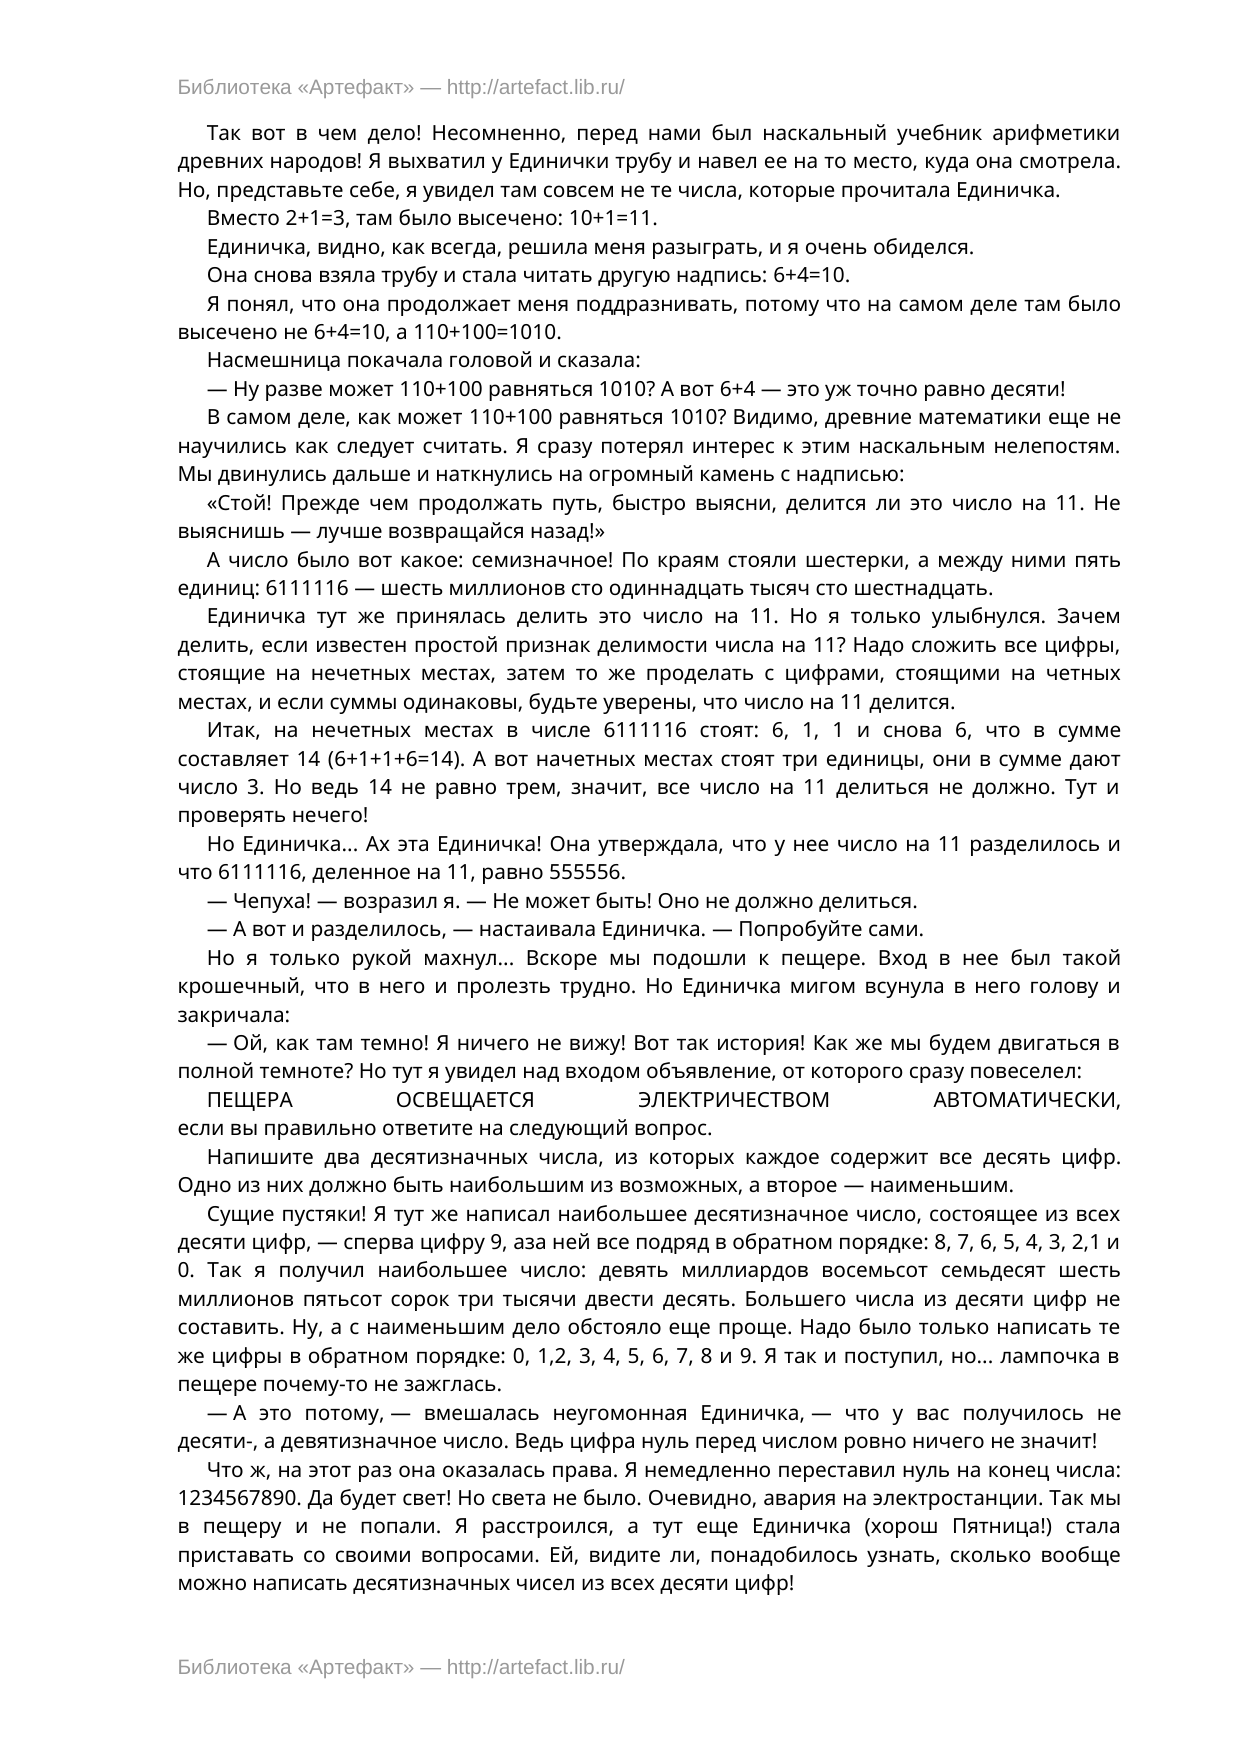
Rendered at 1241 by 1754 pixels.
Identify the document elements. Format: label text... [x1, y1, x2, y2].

text Единичка тут же принялась делить это число на 11. Но я только улыбнулся. Зачем делить, если известен простой признак делимости числа на 11? Надо сложить все цифры, стоящие на нечетных местах, затем то же проделать с цифрами, стоящими на четных местах, и если суммы одинаковы, будьте уверены, что число на 11 делится. [177, 602, 1122, 715]
text Сущие пустяки! Я тут же написал наибольшее десятизначное число, состоящее из всех десяти цифр, — сперва цифру 9, аза ней все подряд в обратном порядке: 8, 7, 6, 5, 4, 3, 2,1 и 0. Так я получил наибольшее число: девять миллиардов восемьсот семьдесят шесть миллионов пятьсот сорок три тысячи двести десять. Большего числа из десяти цифр не составить. Ну, а с наименьшим дело обстояло еще проще. Надо было только написать те же цифры в обратном порядке: 0, 1,2, 3, 4, 5, 6, 7, 8 и 9. Я так и поступил, но... лампочка в пещере почему-то не зажглась. [177, 1199, 1122, 1398]
text А число было вот какое: семизначное! По краям стояли шестерки, а между ними пять единиц: 6111116 — шесть миллионов сто одиннадцать тысяч сто шестнадцать. [177, 545, 1122, 602]
text Вместо 2+1=3, там было высечено: 10+1=11. [177, 203, 1122, 232]
text Насмешница покачала головой и сказала: [177, 346, 1122, 374]
text — А вот и разделилось, — настаивала Единичка. — Попробуйте сами. [177, 914, 1122, 943]
text Напишите два десятизначных числа, из которых каждое содержит все десять цифр. Одно из них должно быть наибольшим из возможных, а второе — наименьшим. [177, 1142, 1122, 1199]
text — Ой, как там темно! Я ничего не вижу! Вот так история! Как же мы будем двигаться в полной темноте? Но тут я увидел над входом объявление, от которого сразу повеселел: [177, 1028, 1122, 1085]
text Но Единичка... Ах эта Единичка! Она утверждала, что у нее число на 11 разделилось и что 6111116, деленное на 11, равно 555556. [177, 829, 1122, 886]
text Я понял, что она продолжает меня поддразнивать, потому что на самом деле там было высечено не 6+4=10, а 110+100=1010. [177, 289, 1122, 346]
text Так вот в чем дело! Несомненно, перед нами был наскальный учебник арифметики древних народов! Я выхватил у Единички трубу и навел ее на то место, куда она смотрела. Но, представьте себе, я увидел там совсем не те числа, которые прочитала Единичка. [177, 118, 1122, 203]
text ПЕЩЕРА ОСВЕЩАЕТСЯ ЭЛЕКТРИЧЕСТВОМ АВТОМАТИЧЕСКИ, если вы правильно ответите на следующий вопрос. [177, 1085, 1122, 1142]
text — А это потому, — вмешалась неугомонная Единичка, — что у вас получилось не десяти-, а девятизначное число. Ведь цифра нуль перед числом ровно ничего не значит! [177, 1398, 1122, 1455]
text Что ж, на этот раз она оказалась права. Я немедленно переставил нуль на конец числа: 1234567890. Да будет свет! Но света не было. Очевидно, авария на электростанции. Так мы в пещеру и не попали. Я расстроился, а тут еще Единичка (хорош Пятница!) стала приставать со своими вопросами. Ей, видите ли, понадобилось узнать, сколько вообще можно написать десятизначных чисел из всех десяти цифр! [177, 1455, 1122, 1597]
text Она снова взяла трубу и стала читать другую надпись: 6+4=10. [177, 260, 1122, 289]
text Но я только рукой махнул... Вскоре мы подошли к пещере. Вход в нее был такой крошечный, что в него и пролезть трудно. Но Единичка мигом всунула в него голову и закричала: [177, 943, 1122, 1028]
text Итак, на нечетных местах в числе 6111116 стоят: 6, 1, 1 и снова 6, что в сумме составляет 14 (6+1+1+6=14). А вот начетных местах стоят три единицы, они в сумме дают число 3. Но ведь 14 не равно трем, значит, все число на 11 делиться не должно. Тут и проверять нечего! [177, 715, 1122, 829]
text — Чепуха! — возразил я. — Не может быть! Оно не должно делиться. [177, 886, 1122, 914]
text «Стой! Прежде чем продолжать путь, быстро выясни, делится ли это число на 11. Не выяснишь — лучше возвращайся назад!» [177, 488, 1122, 545]
text Единичка, видно, как всегда, решила меня разыграть, и я очень обиделся. [177, 232, 1122, 260]
text — Ну разве может 110+100 равняться 1010? А вот 6+4 — это уж точно равно десяти! [177, 374, 1122, 402]
text В самом деле, как может 110+100 равняться 1010? Видимо, древние математики еще не научились как следует считать. Я сразу потерял интерес к этим наскальным нелепостям. Мы двинулись дальше и наткнулись на огромный камень с надписью: [177, 402, 1122, 488]
